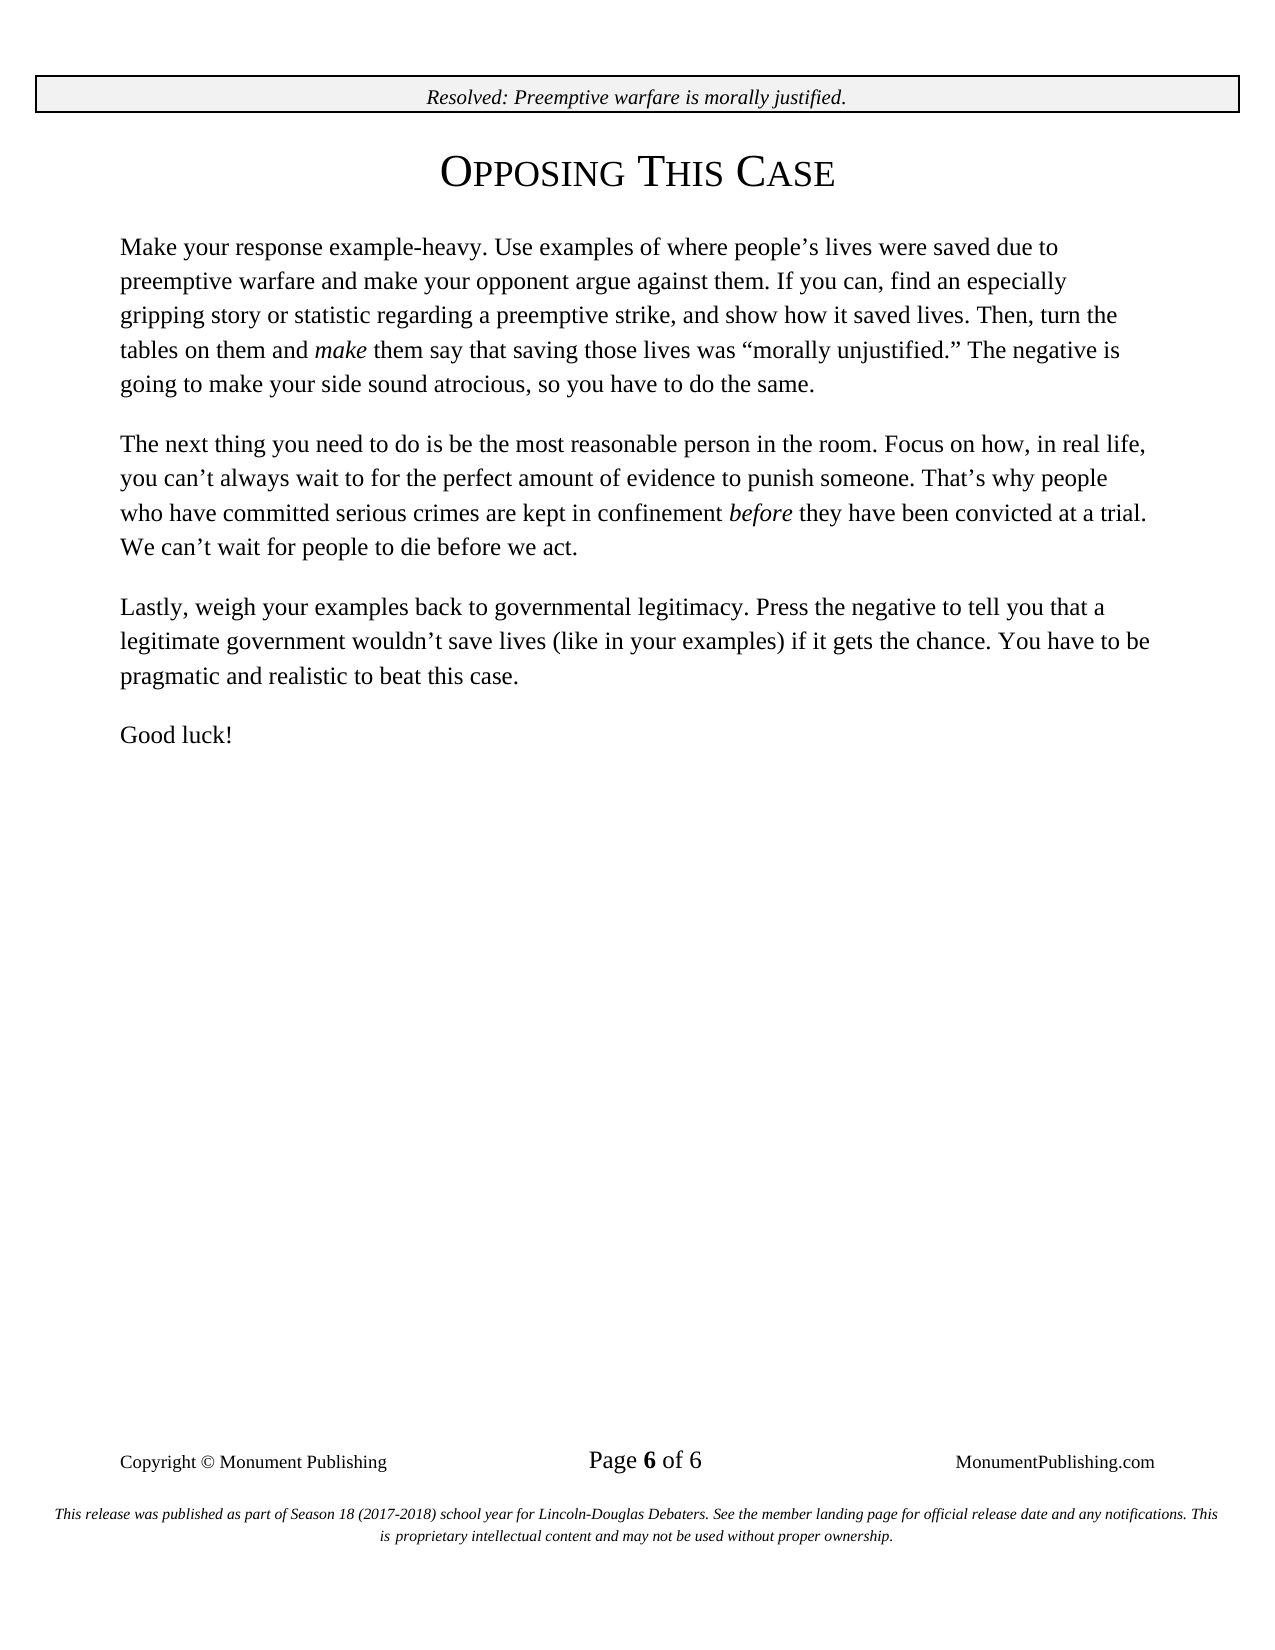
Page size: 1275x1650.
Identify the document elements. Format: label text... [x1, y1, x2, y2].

text Make your response example-heavy. Use examples of where people’s lives were saved due to preemptive warfare and make your opponent argue against them. If you can, find an especially gripping story or statistic regarding a preemptive strike, and show how it saved lives. Then, turn the tables on them and make them say that saving those lives was “morally unjustified.” The negative is going to make your side sound atrocious, so you have to do the same. [120, 232, 1155, 398]
text Good luck! [120, 720, 1155, 749]
text Lastly, weigh your examples back to governmental legitimacy. Press the negative to tell you that a legitimate government wouldn’t save lives (like in your examples) if it gets the chance. You have to be pragmatic and realistic to beat this case. [120, 592, 1155, 689]
text The next thing you need to do is be the most reasonable person in the room. Focus on how, in real life, you can’t always wait to for the perfect amount of evidence to punish someone. That’s why people who have committed serious crimes are kept in confinement before they have been convicted at a trial. We can’t wait for people to die before we act. [120, 429, 1155, 561]
title Opposing This Case [45, 143, 1230, 196]
